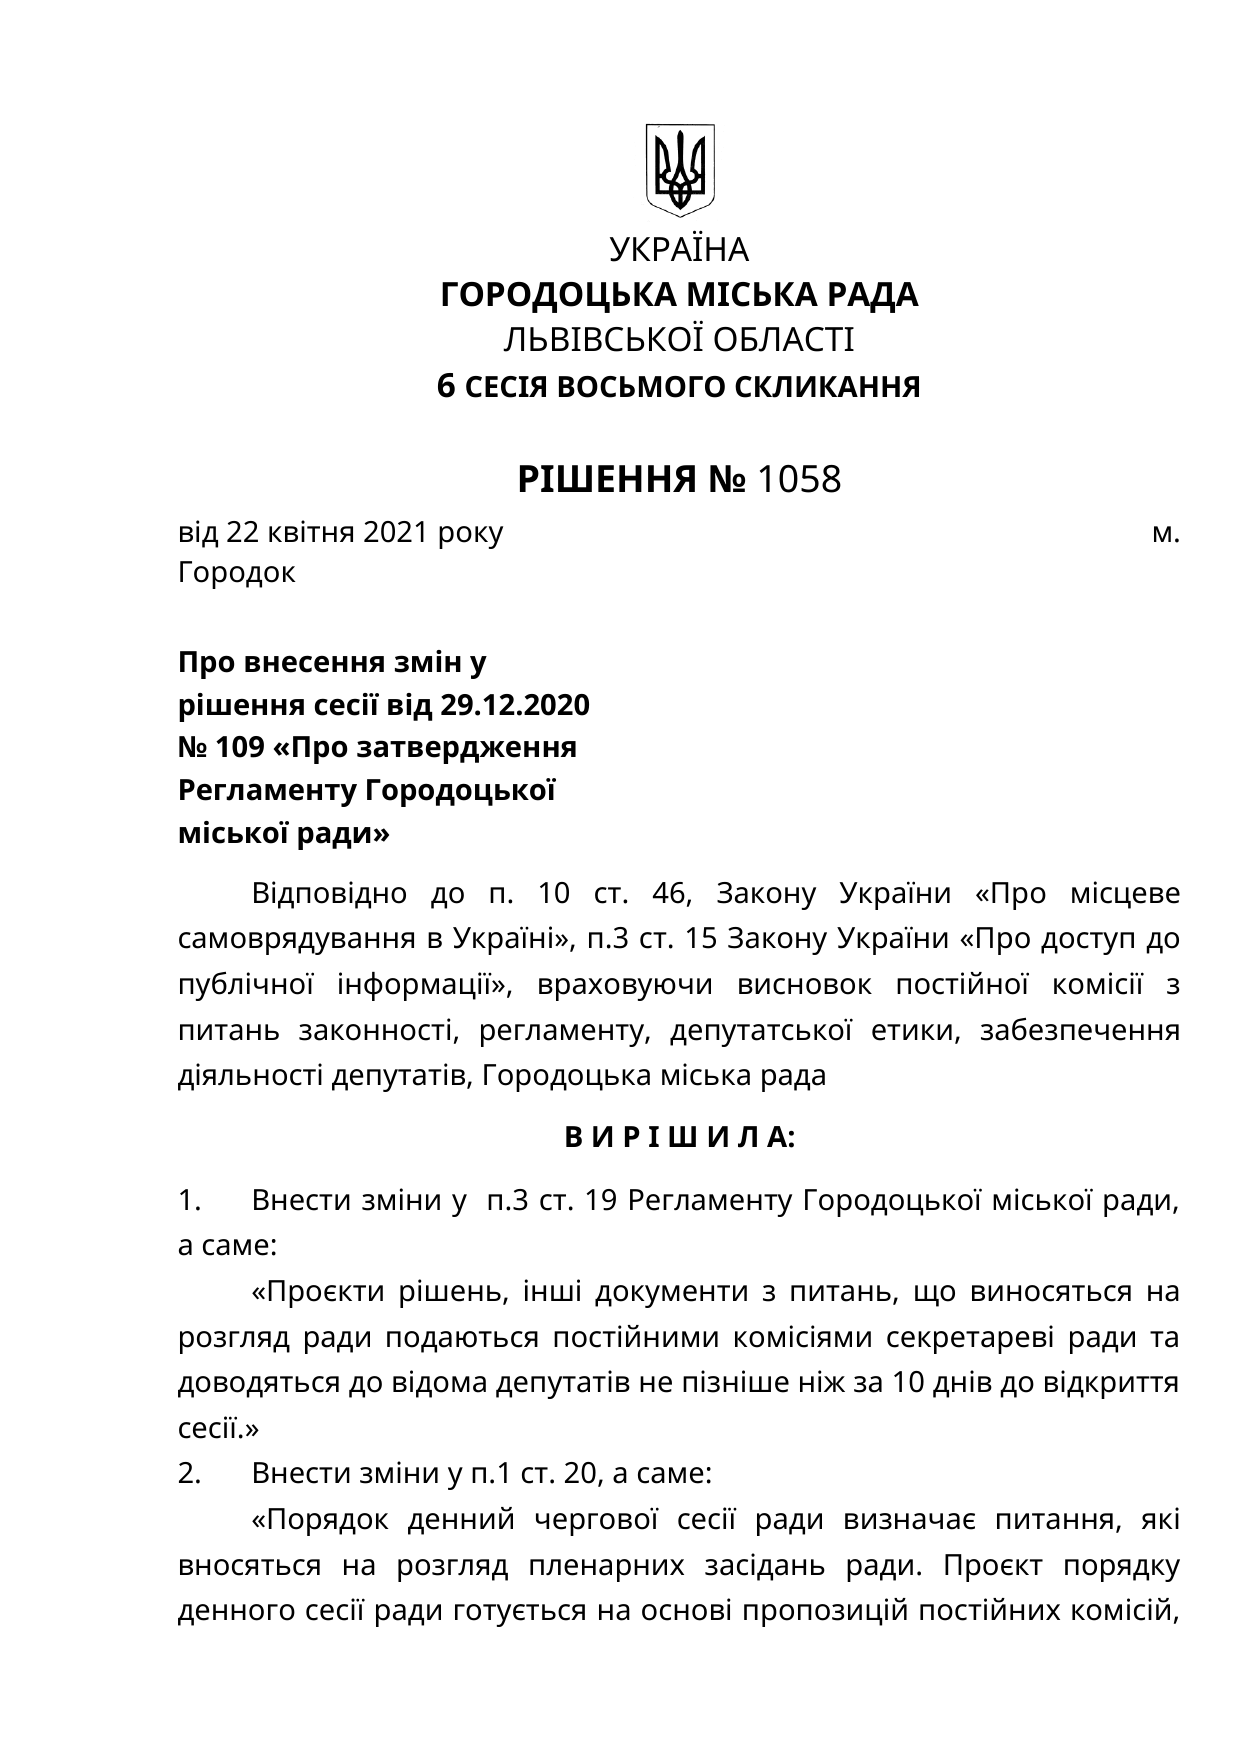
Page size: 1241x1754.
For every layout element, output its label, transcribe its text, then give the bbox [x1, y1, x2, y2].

text від 22 квітня 2021 року м. Городок [177, 511, 1181, 591]
text 6 сесія восьмого скликання [177, 362, 1181, 407]
text Відповідно до п. 10 ст. 46, Закону України «Про місцеве самоврядування в Україні», п.3 ст. 15 Закону України «Про доступ до публічної інформації», враховуючи висновок постійної комісії з питань законності, регламенту, депутатської етики, забезпечення діяльності депутатів, Городоцька міська рада [177, 872, 1182, 1094]
text РІШЕННЯ № 1058 [177, 453, 1181, 504]
text Про внесення змін у рішення сесії від 29.12.2020 № 109 «Про затвердження Регламенту Городоцької міської ради» [177, 641, 620, 852]
picture [633, 118, 726, 222]
list Внести зміни у п.3 ст. 19 Регламенту Городоцької міської ради, а саме: [177, 1179, 1181, 1264]
text ЛЬВІВСЬКОЇ ОБЛАСТІ [177, 316, 1181, 362]
text «Проєкти рішень, інші документи з питань, що виносяться на розгляд ради подаються постійними комісіями секретареві ради та доводяться до відома депутатів не пізніше ніж за 10 днів до відкриття сесії.» [177, 1270, 1181, 1447]
text В И Р І Ш И Л А: [177, 1117, 1182, 1156]
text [177, 1498, 1181, 1629]
text ГОРОДОЦЬКА МІСЬКА РАДА [177, 271, 1181, 316]
list Внести зміни у п.1 ст. 20, а саме: [177, 1453, 1181, 1492]
text УКРАЇНА [177, 225, 1181, 271]
